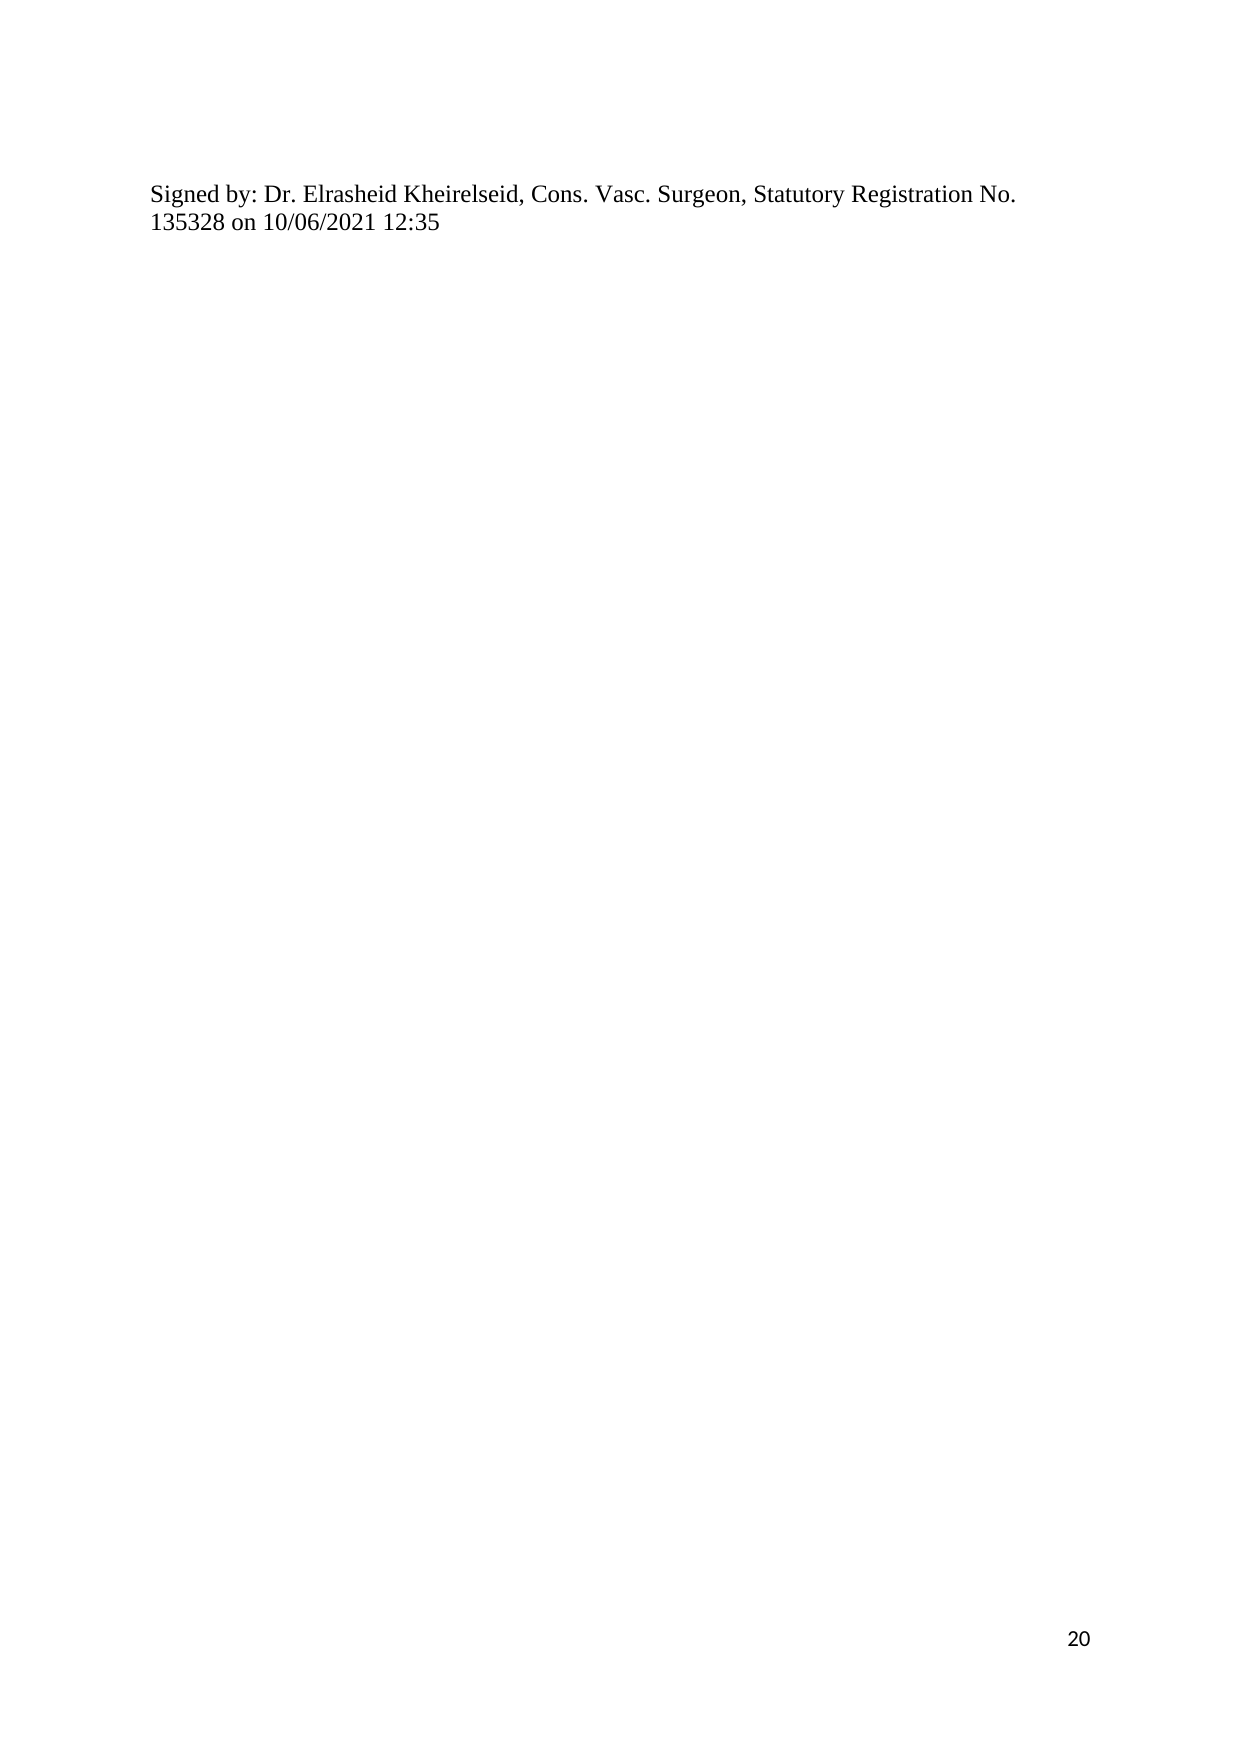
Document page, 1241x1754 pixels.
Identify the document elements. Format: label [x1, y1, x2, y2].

text [150, 150, 1090, 236]
